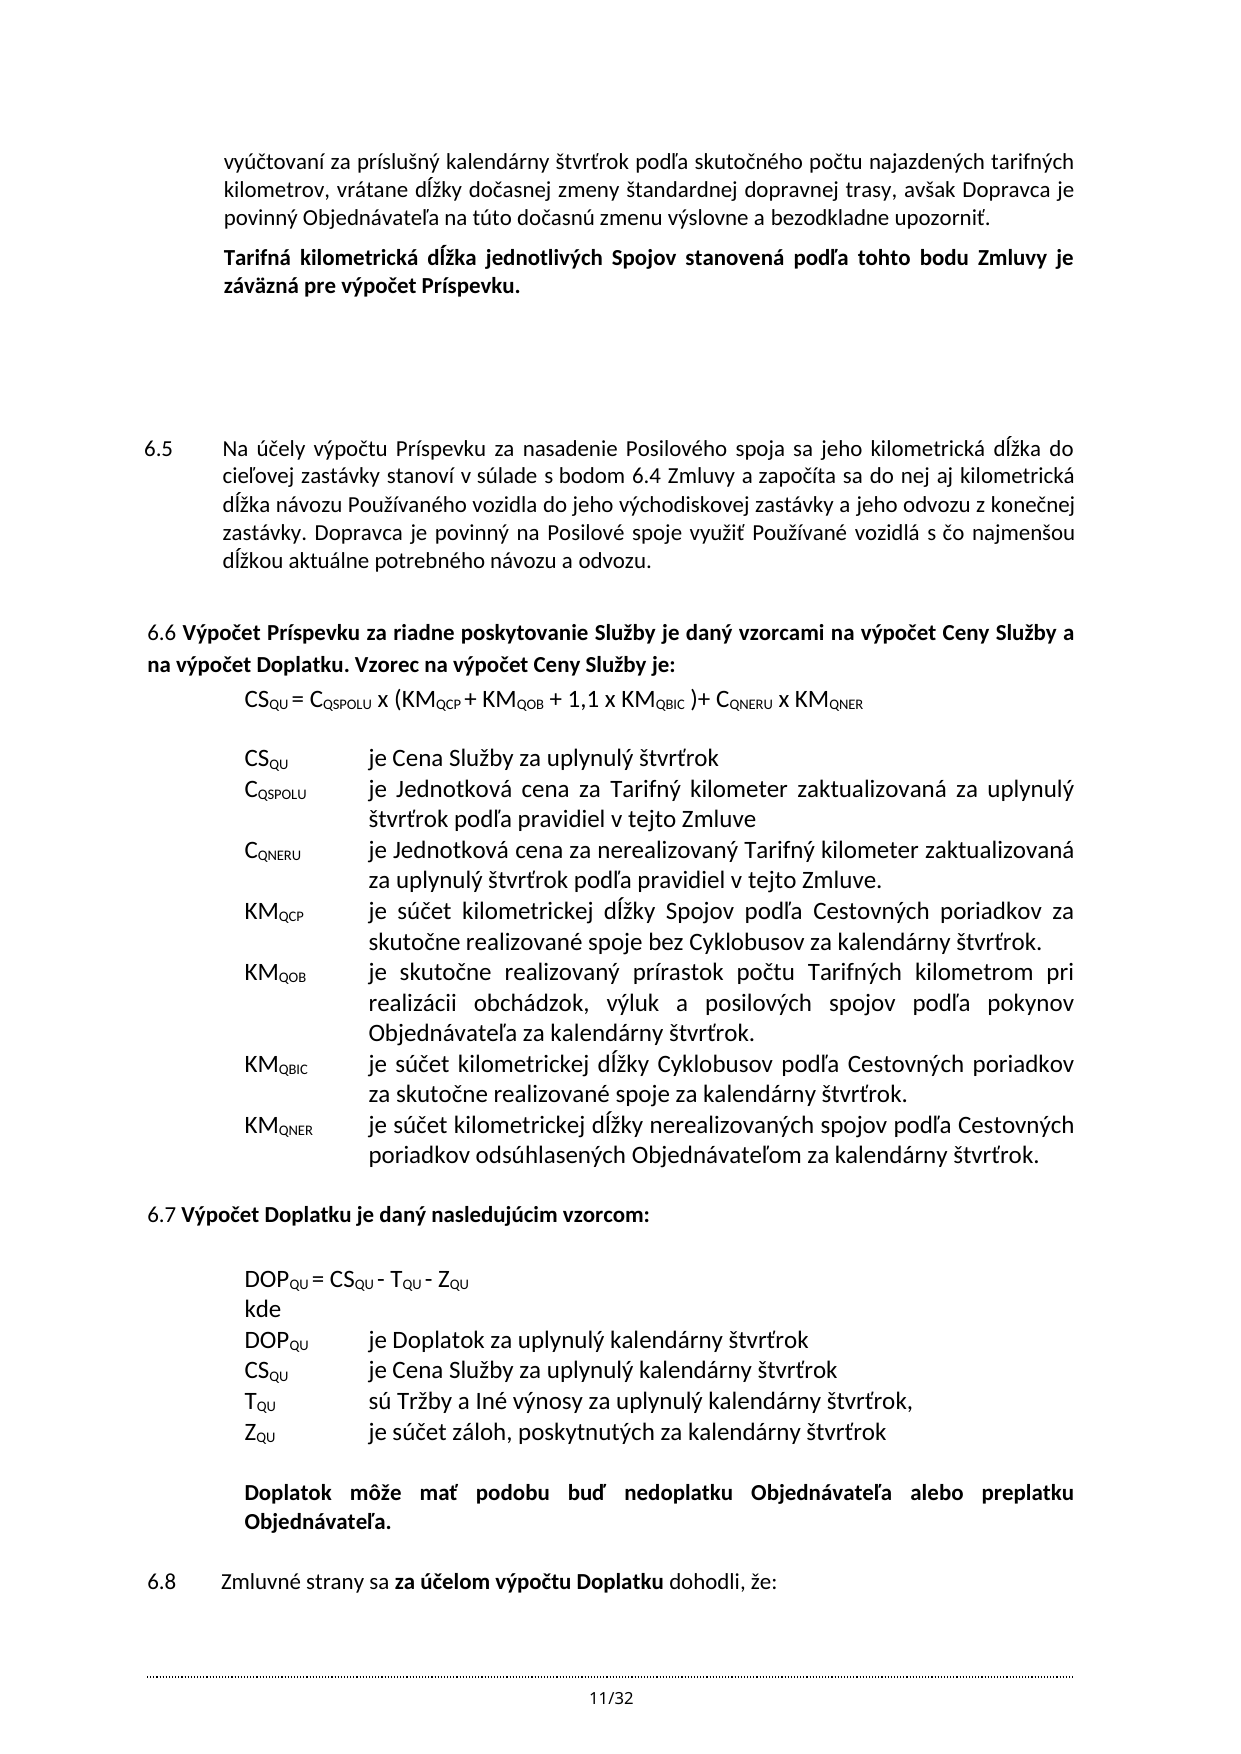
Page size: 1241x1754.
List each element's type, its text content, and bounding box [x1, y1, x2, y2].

text Tarifná kilometrická dĺžka jednotlivých Spojov stanovená podľa tohto bodu Zmluvy je záväzná pre výpočet Príspevku. [223, 243, 1075, 299]
text CSQU = CQSPOLU x (KMQCP + KMQOB + 1,1 x KMQBIC )+ CQNERU x KMQNER [244, 683, 1075, 713]
text KMQOB je skutočne realizovaný prírastok počtu Tarifných kilometrom pri realizácii obchádzok, výluk a posilových spojov podľa pokynov Objednávateľa za kalendárny štvrťrok. [244, 956, 1075, 1048]
text KMQBIC je súčet kilometrickej dĺžky Cyklobusov podľa Cestovných poriadkov za skutočne realizované spoje za kalendárny štvrťrok. [244, 1048, 1075, 1109]
text kde [244, 1293, 1075, 1324]
text CSQU je Cena Služby za uplynulý štvrťrok [244, 742, 1075, 773]
text KMQNER je súčet kilometrickej dĺžky nerealizovaných spojov podľa Cestovných poriadkov odsúhlasených Objednávateľom za kalendárny štvrťrok. [244, 1109, 1075, 1170]
text CQNERU je Jednotková cena za nerealizovaný Tarifný kilometer zaktualizovaná za uplynulý štvrťrok podľa pravidiel v tejto Zmluve. [244, 834, 1075, 895]
list Na účely výpočtu Príspevku za nasadenie Posilového spoja sa jeho kilometrická dĺžka do cieľovej zastávky stanoví v súlade s bodom 6.4 Zmluvy a započíta sa do nej aj kilometrická dĺžka návozu Používaného vozidla do jeho východiskovej zastávky a jeho odvozu z konečnej zastávky. Dopravca je povinný na Posilové spoje využiť Používané vozidlá s čo najmenšou dĺžkou aktuálne potrebného návozu a odvozu. [144, 434, 1075, 574]
text KMQCP je súčet kilometrickej dĺžky Spojov podľa Cestovných poriadkov za skutočne realizované spoje bez Cyklobusov za kalendárny štvrťrok. [244, 895, 1075, 956]
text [223, 147, 1075, 231]
text TQU sú Tržby a Iné výnosy za uplynulý kalendárny štvrťrok, [244, 1385, 1075, 1416]
text Doplatok môže mať podobu buď nedoplatku Objednávateľa alebo preplatku Objednávateľa. [244, 1477, 1075, 1535]
text CQSPOLU je Jednotková cena za Tarifný kilometer zaktualizovaná za uplynulý štvrťrok podľa pravidiel v tejto Zmluve [244, 773, 1075, 834]
text ZQU je súčet záloh, poskytnutých za kalendárny štvrťrok [244, 1416, 1075, 1446]
text DOPQU je Doplatok za uplynulý kalendárny štvrťrok [244, 1324, 1075, 1354]
text 6.7 Výpočet Doplatku je daný nasledujúcim vzorcom: [147, 1200, 1075, 1228]
text CSQU je Cena Služby za uplynulý kalendárny štvrťrok [244, 1354, 1075, 1385]
text DOPQU = CSQU - TQU - ZQU [244, 1263, 1075, 1293]
text 6.8 Zmluvné strany sa za účelom výpočtu Doplatku dohodli, že: [147, 1567, 1075, 1595]
text 6.6 Výpočet Príspevku za riadne poskytovanie Služby je daný vzorcami na výpočet Ceny Služby a na výpočet Doplatku. Vzorec na výpočet Ceny Služby je: [147, 618, 1075, 679]
